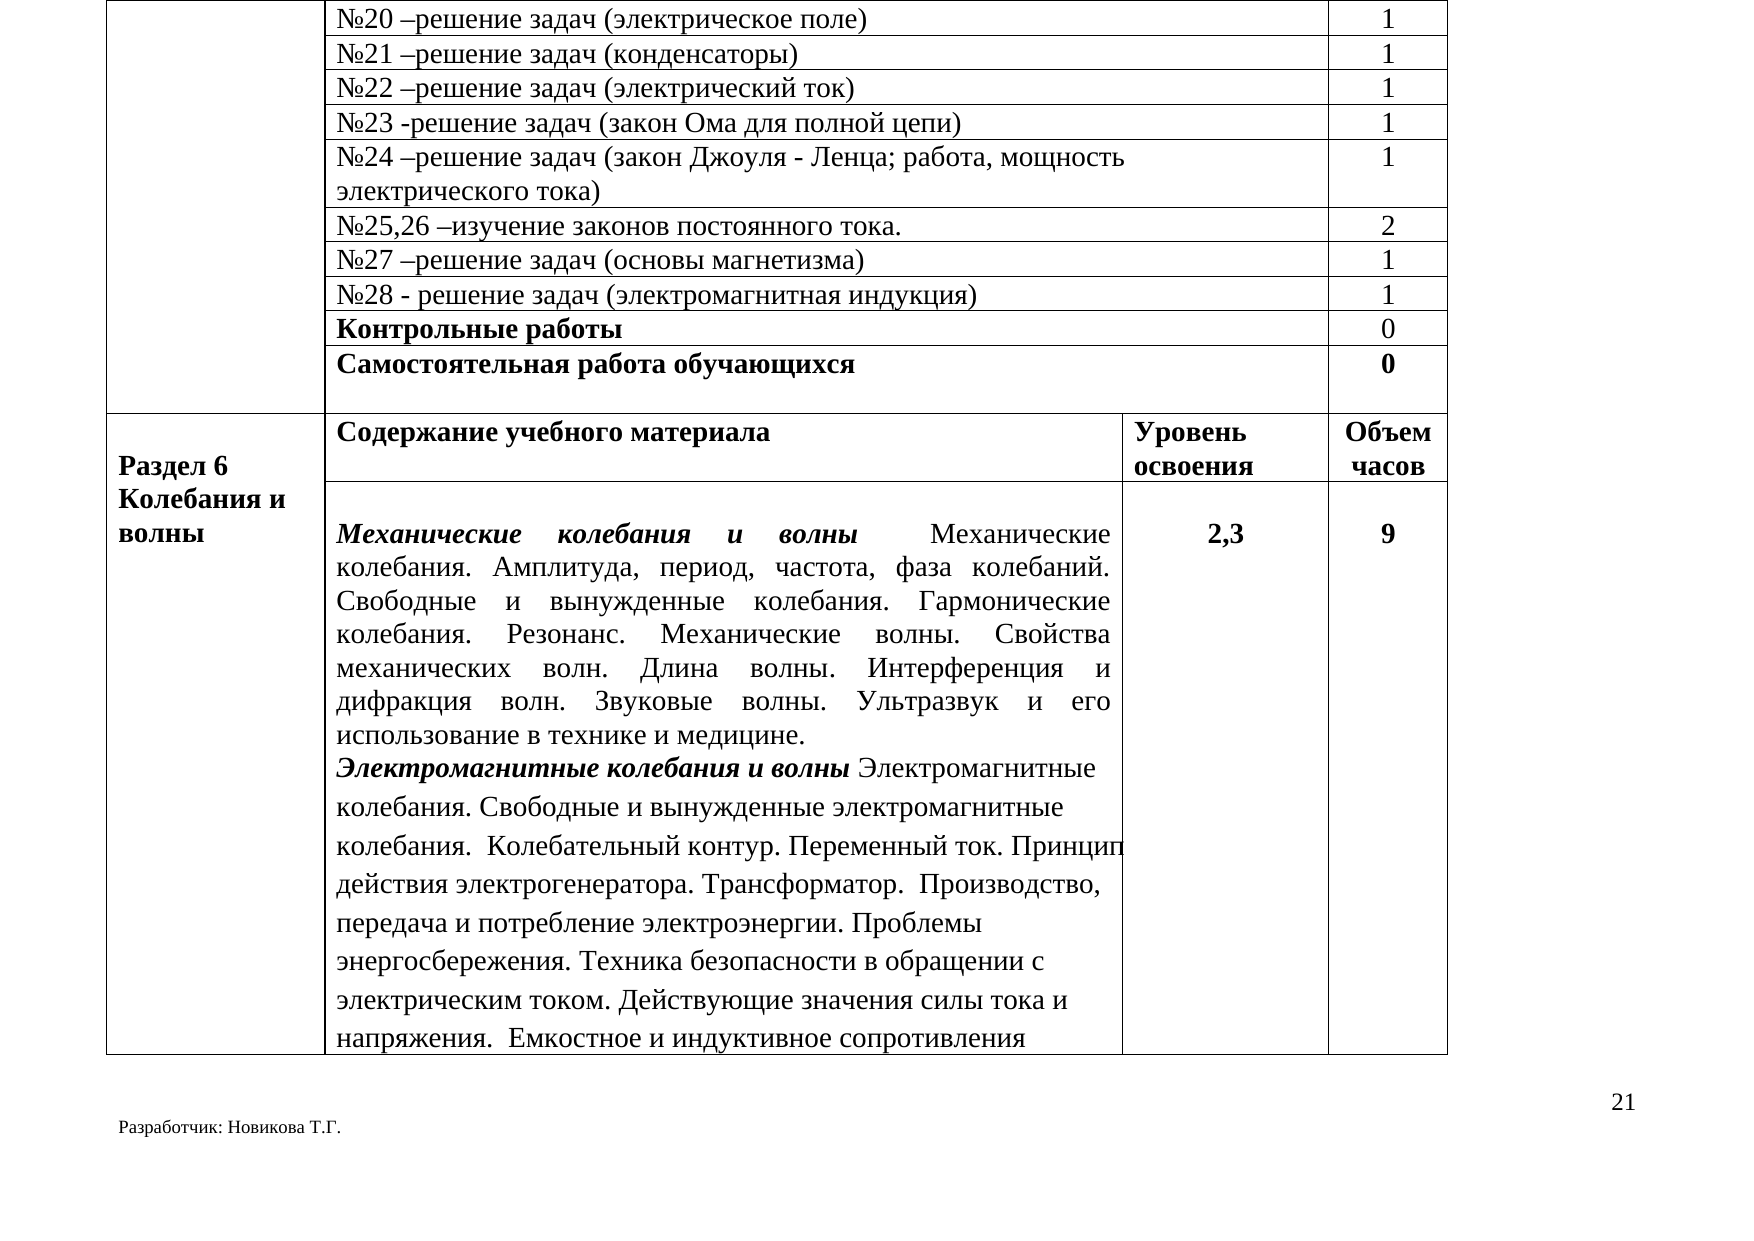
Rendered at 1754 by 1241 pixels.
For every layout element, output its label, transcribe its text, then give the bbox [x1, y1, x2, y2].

table_cell №28 - решение задач (электромагнитная индукция) [326, 277, 1328, 310]
table_cell Раздел 6 Колебания и волны [107, 414, 324, 1054]
table_cell №24 –решение задач (закон Джоуля - Ленца; работа, мощность электрического тока) [326, 140, 1328, 207]
table_cell Самостоятельная работа обучающихся [326, 346, 1328, 413]
table_cell 1 [1329, 1, 1447, 35]
table_cell №22 –решение задач (электрический ток) [326, 70, 1328, 104]
table_cell 2 [1329, 208, 1447, 241]
table_cell Уровень освоения [1123, 414, 1328, 481]
table_cell 9 [1329, 482, 1447, 1054]
table_cell 1 [1329, 242, 1447, 276]
table_cell Контрольные работы [326, 311, 1328, 345]
table_cell 1 [1329, 36, 1447, 69]
table_cell 1 [1329, 70, 1447, 104]
table_cell 0 [1329, 311, 1447, 345]
table_cell №20 –решение задач (электрическое поле) [326, 1, 1328, 35]
table_cell Объем часов [1329, 414, 1447, 481]
table_cell 0 [1329, 346, 1447, 413]
table_cell Механические колебания и волны Механические колебания. Амплитуда, период, частота, фаза колебаний. Свободные и вынужденные колебания. Гармонические колебания. Резонанс. Механические волны. Свойства механических волн. Длина волны. Интерференция и дифракция волн. Звуковые волны. Ультразвук и его использование в технике и медицине. Электромагнитные колебания и волны Электромагнитные колебания. Свободные и вынужденные электромагнитные колебания. Колебательный контур. Переменный ток. Принцип действия электрогенератора. Трансформатор. Производство, передача и потребление электроэнергии. Проблемы энергосбережения. Техника безопасности в обращении с электрическим током. Действующие значения силы тока и напряжения. Емкостное и индуктивное сопротивления переменного тока. Закон Ома для электрической цепи переменного тока. Работа и мощность переменного тока. Электромагнитное поле как особый вид материи. Электромагнитные волны. Вибратор Герца. Открытый колебательный контур. Изобретение радио А.С.Поповым. Понятие о радиосвязи. Применение электромагнитных волн. [326, 482, 1122, 1054]
table_cell 1 [1329, 140, 1447, 207]
table_cell 2,3 [1123, 482, 1328, 1054]
table_cell 1 [1329, 277, 1447, 310]
table_cell 1 [1329, 105, 1447, 138]
table_cell Содержание учебного материала [326, 414, 1122, 481]
table_cell №21 –решение задач (конденсаторы) [326, 36, 1328, 69]
table_cell №27 –решение задач (основы магнетизма) [326, 242, 1328, 276]
table_cell №25,26 –изучение законов постоянного тока. [326, 208, 1328, 241]
table_cell №23 -решение задач (закон Ома для полной цепи) [326, 105, 1328, 138]
